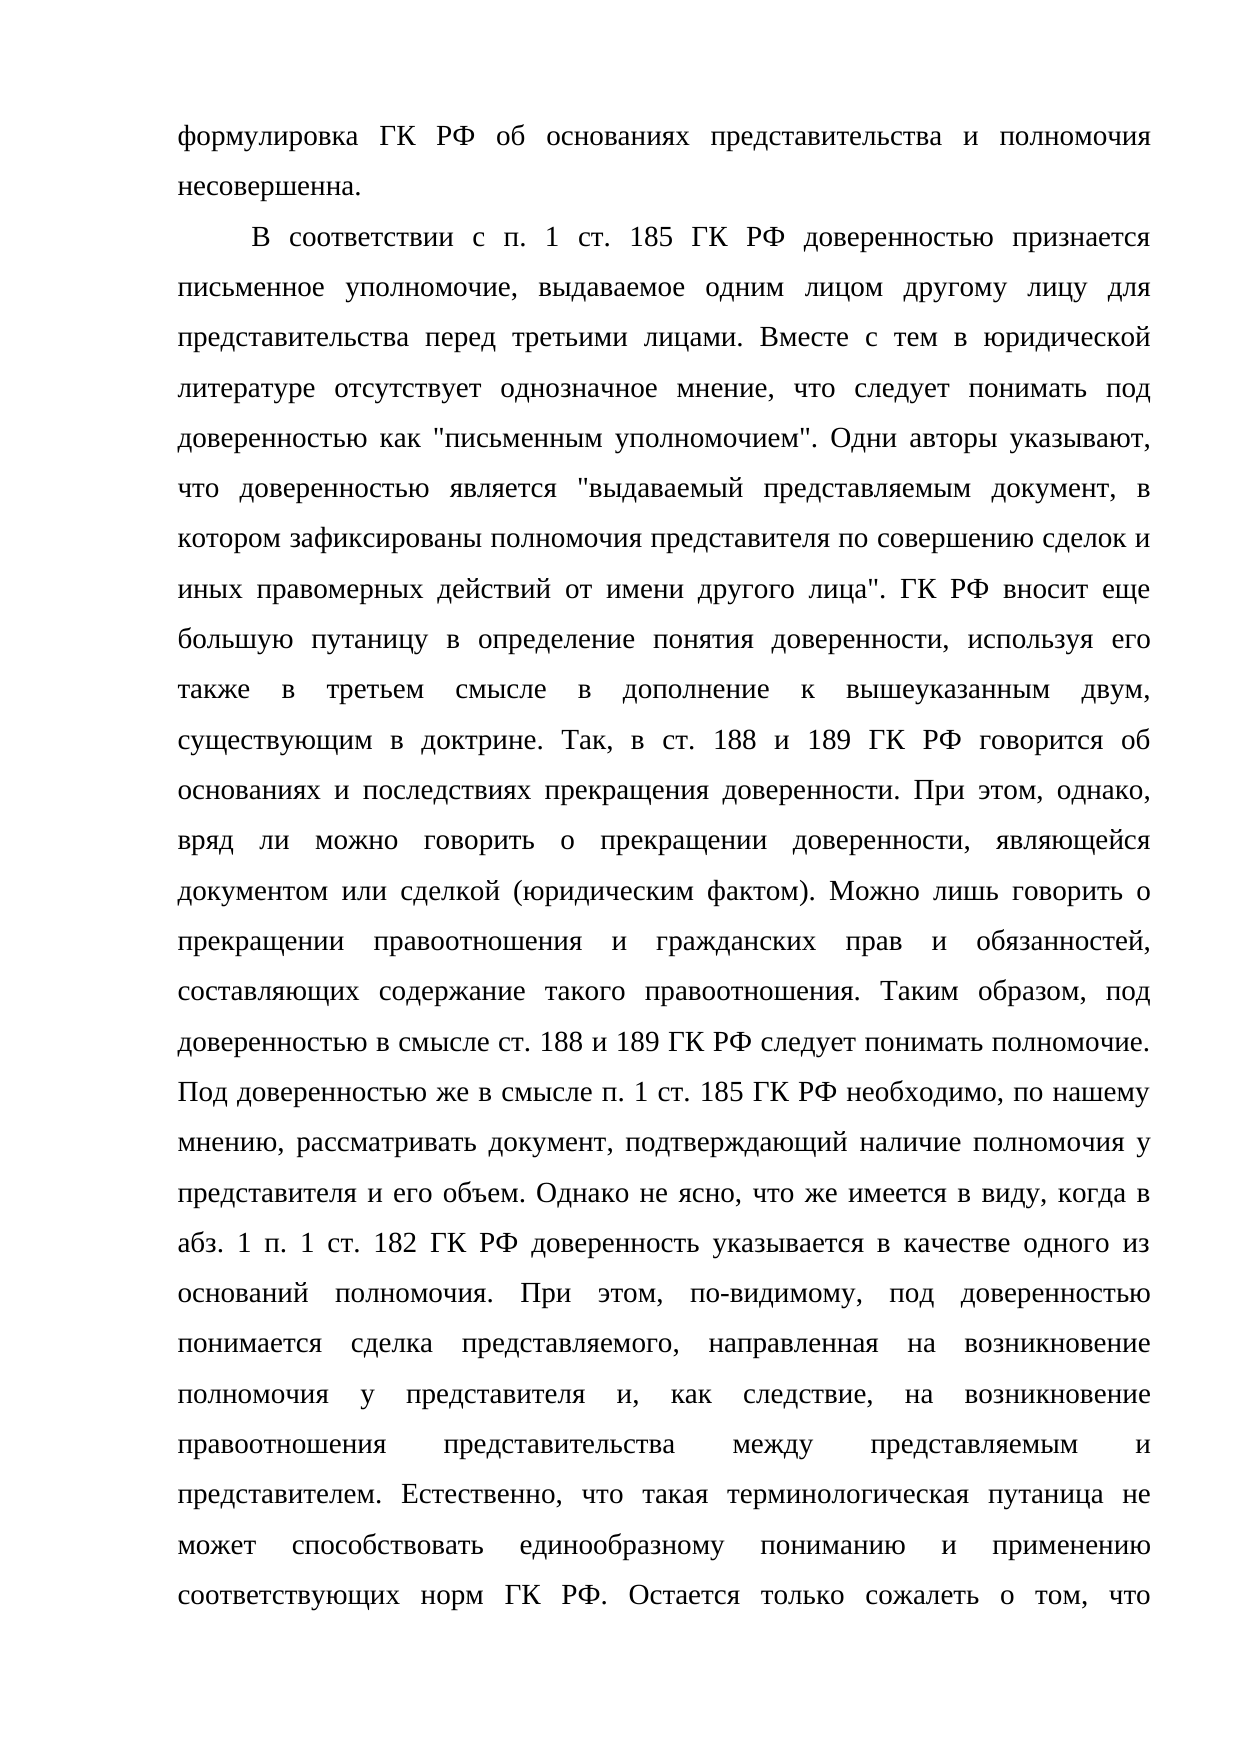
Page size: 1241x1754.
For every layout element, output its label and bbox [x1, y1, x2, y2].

text [177, 219, 1152, 1611]
text [177, 118, 1152, 202]
